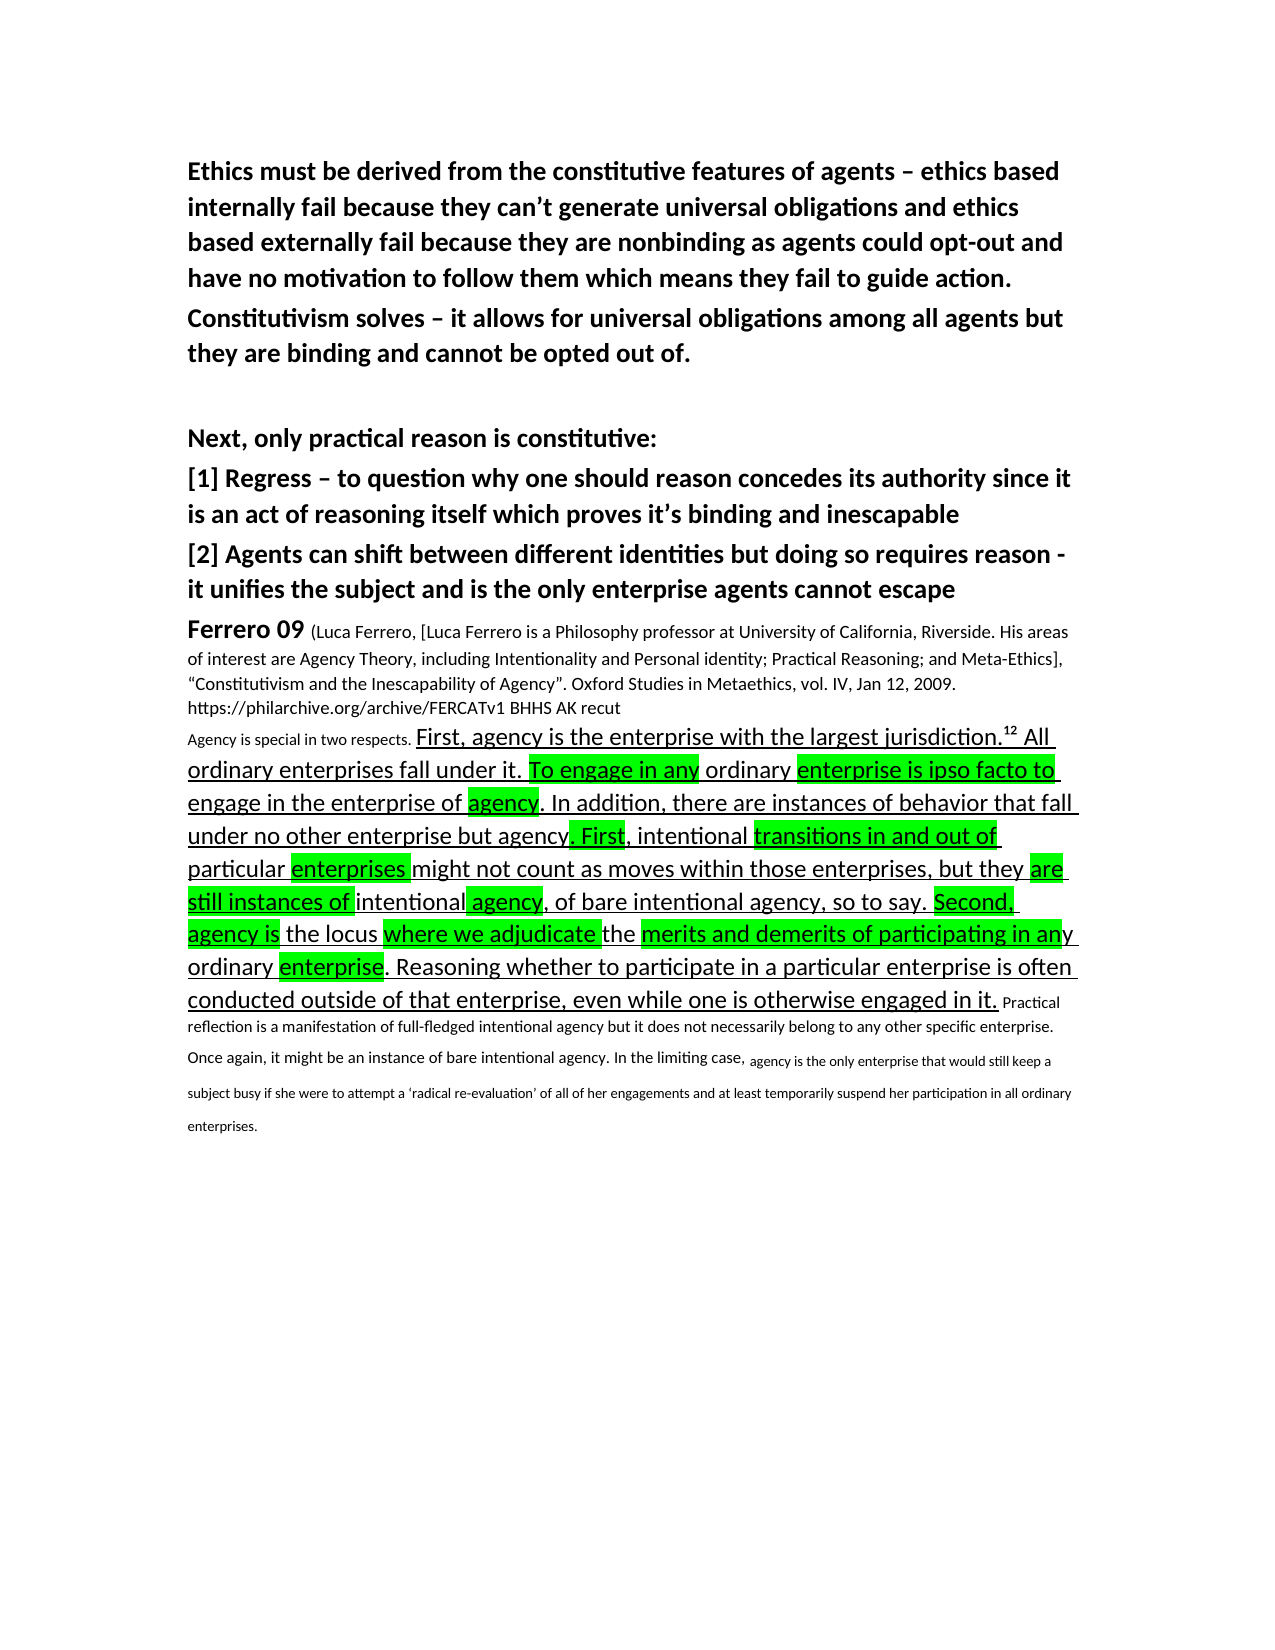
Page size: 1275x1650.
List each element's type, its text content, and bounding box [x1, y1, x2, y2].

subtitle [1] Regress – to question why one should reason concedes its authority since it is an act of reasoning itself which proves it’s binding and inescapable [187, 461, 1087, 530]
subtitle Ethics must be derived from the constitutive features of agents – ethics based internally fail because they can’t generate universal obligations and ethics based externally fail because they are nonbinding as agents could opt-out and have no motivation to follow them which means they fail to guide action. [187, 154, 1087, 294]
subtitle [2] Agents can shift between different identities but doing so requires reason - it unifies the subject and is the only enterprise agents cannot escape [187, 537, 1087, 606]
subtitle Ferrero 09 (Luca Ferrero, [Luca Ferrero is a Philosophy professor at University of California, Riverside. His areas of interest are Agency Theory, including Intentionality and Personal identity; Practical Reasoning; and Meta-Ethics], “Constitutivism and the Inescapability of Agency”. Oxford Studies in Metaethics, vol. IV, Jan 12, 2009. https://philarchive.org/archive/FERCATv1 BHHS AK recut [187, 612, 1087, 719]
text Agency is special in two respects. First, agency is the enterprise with the largest jurisdiction.¹² All ordinary enterprises fall under it. To engage in any ordinary enterprise is ipso facto to engage in the enterprise of agency. In addition, there are instances of behavior that fall under no other enterprise but agency. First, intentional transitions in and out of particular enterprises might not count as moves within those enterprises, but they are still instances of intentional agency, of bare intentional agency, so to say. Second, agency is the locus where we adjudicate the merits and demerits of participating in any ordinary enterprise. Reasoning whether to participate in a particular enterprise is often conducted outside of that enterprise, even while one is otherwise engaged in it. Practical reflection is a manifestation of full-fledged intentional agency but it does not necessarily belong to any other specific enterprise. Once again, it might be an instance of bare intentional agency. In the limiting case, agency is the only enterprise that would still keep a subject busy if she were to attempt a ‘radical re-evaluation’ of all of her engagements and at least temporarily suspend her participation in all ordinary enterprises. [187, 721, 1087, 1136]
subtitle Next, only practical reason is constitutive: [187, 422, 1087, 455]
subtitle Constitutivism solves – it allows for universal obligations among all agents but they are binding and cannot be opted out of. [187, 301, 1087, 369]
